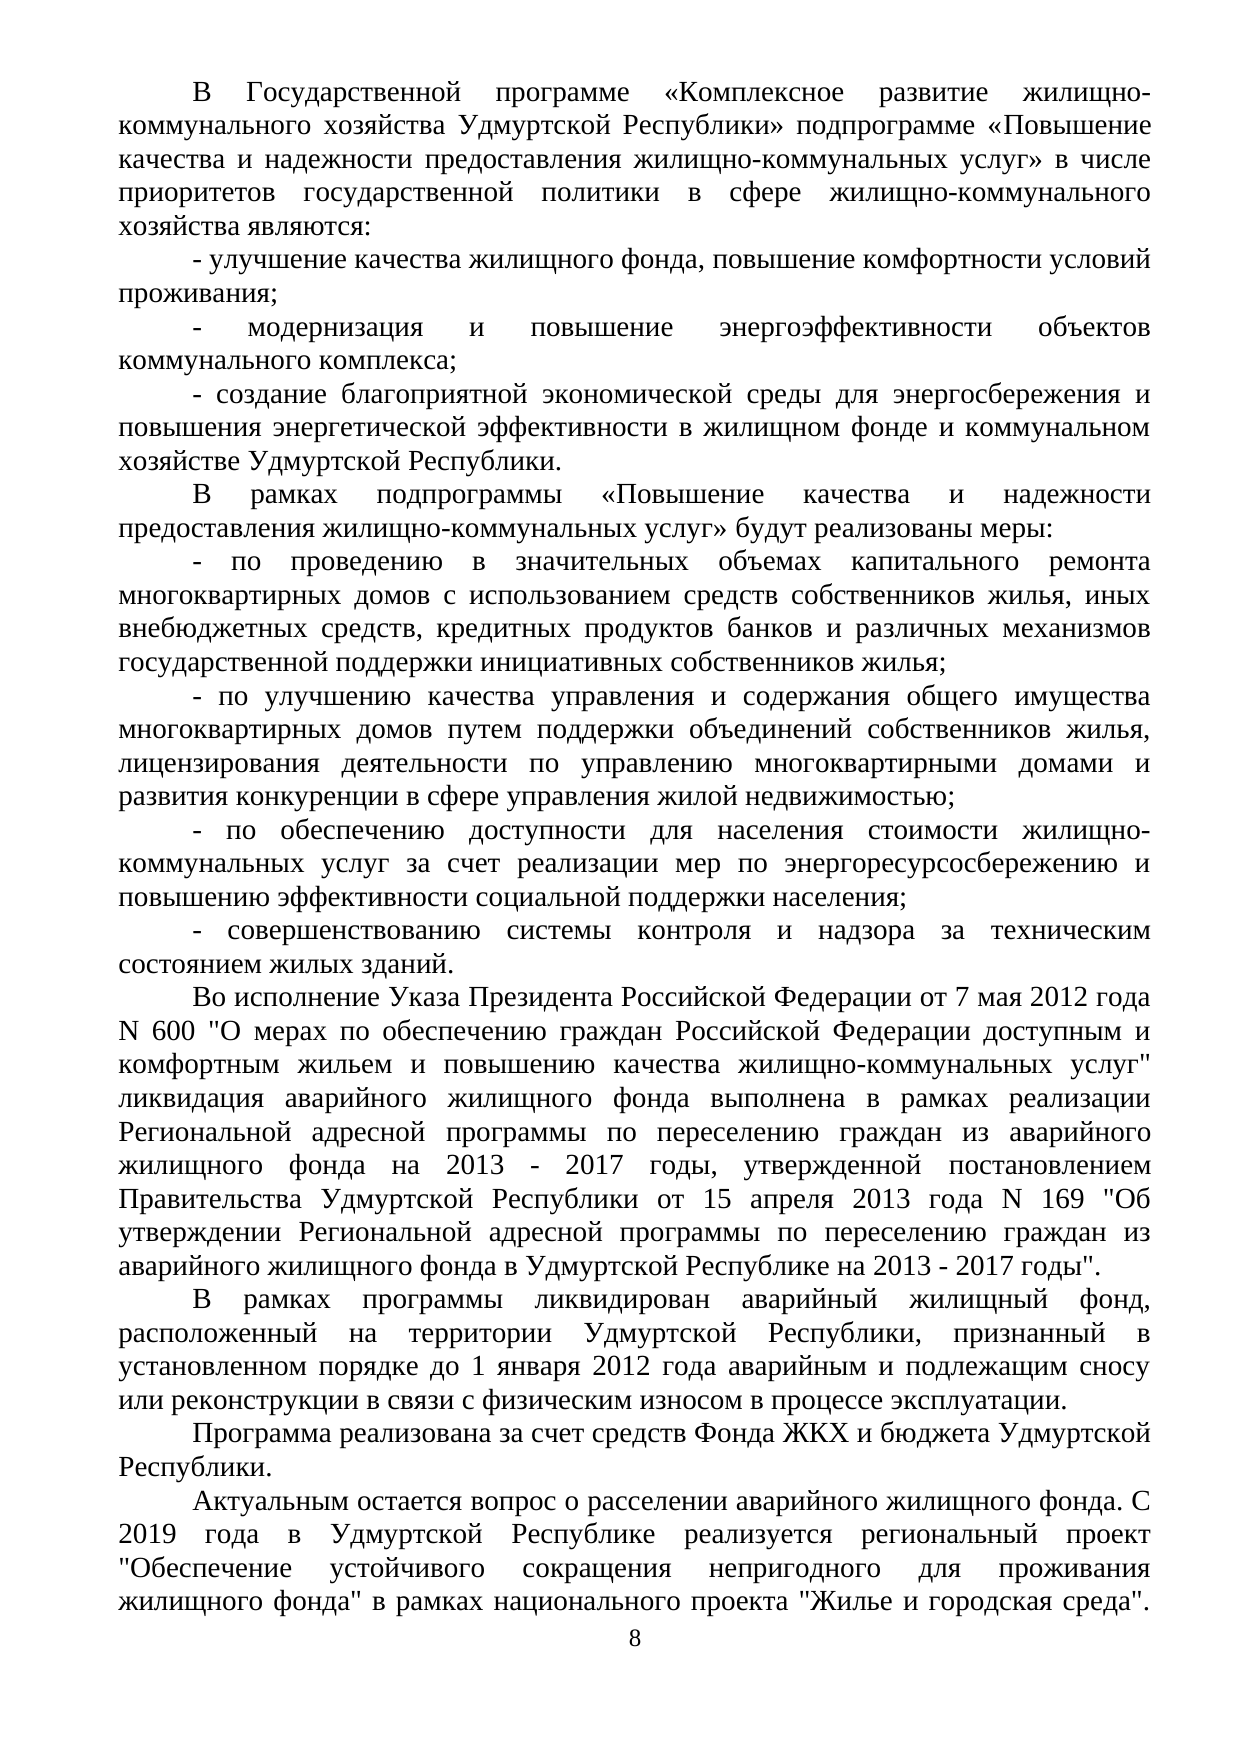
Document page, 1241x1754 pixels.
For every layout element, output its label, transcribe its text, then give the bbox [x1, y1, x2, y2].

text Программа реализована за счет средств Фонда ЖКХ и бюджета Удмуртской Республики. [118, 1416, 1152, 1483]
text В Государственной программе «Комплексное развитие жилищно-коммунального хозяйства Удмуртской Республики» подпрограмме «Повышение качества и надежности предоставления жилищно-коммунальных услуг» в числе приоритетов государственной политики в сфере жилищно-коммунального хозяйства являются: [118, 74, 1152, 242]
text В рамках программы ликвидирован аварийный жилищный фонд, расположенный на территории Удмуртской Республики, признанный в установленном порядке до 1 января 2012 года аварийным и подлежащим сносу или реконструкции в связи с физическим износом в процессе эксплуатации. [118, 1281, 1152, 1416]
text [118, 1483, 1152, 1617]
text В рамках подпрограммы «Повышение качества и надежности предоставления жилищно-коммунальных услуг» будут реализованы меры: [118, 476, 1152, 543]
text - по проведению в значительных объемах капитального ремонта многоквартирных домов с использованием средств собственников жилья, иных внебюджетных средств, кредитных продуктов банков и различных механизмов государственной поддержки инициативных собственников жилья; [118, 543, 1152, 678]
text Во исполнение Указа Президента Российской Федерации от 7 мая 2012 года N 600 "О мерах по обеспечению граждан Российской Федерации доступным и комфортным жильем и повышению качества жилищно-коммунальных услуг" ликвидация аварийного жилищного фонда выполнена в рамках реализации Региональной адресной программы по переселению граждан из аварийного жилищного фонда на 2013 - 2017 годы, утвержденной постановлением Правительства Удмуртской Республики от 15 апреля 2013 года N 169 "Об утверждении Региональной адресной программы по переселению граждан из аварийного жилищного фонда в Удмуртской Республике на 2013 - 2017 годы". [118, 979, 1152, 1281]
text - улучшение качества жилищного фонда, повышение комфортности условий проживания; [118, 242, 1152, 309]
text - совершенствованию системы контроля и надзора за техническим состоянием жилых зданий. [118, 912, 1152, 979]
text - по улучшению качества управления и содержания общего имущества многоквартирных домов путем поддержки объединений собственников жилья, лицензирования деятельности по управлению многоквартирными домами и развития конкуренции в сфере управления жилой недвижимостью; [118, 678, 1152, 812]
text - по обеспечению доступности для населения стоимости жилищно-коммунальных услуг за счет реализации мер по энергоресурсосбережению и повышению эффективности социальной поддержки населения; [118, 812, 1152, 912]
text - модернизация и повышение энергоэффективности объектов коммунального комплекса; [118, 309, 1152, 376]
text - создание благоприятной экономической среды для энергосбережения и повышения энергетической эффективности в жилищном фонде и коммунальном хозяйстве Удмуртской Республики. [118, 376, 1152, 476]
